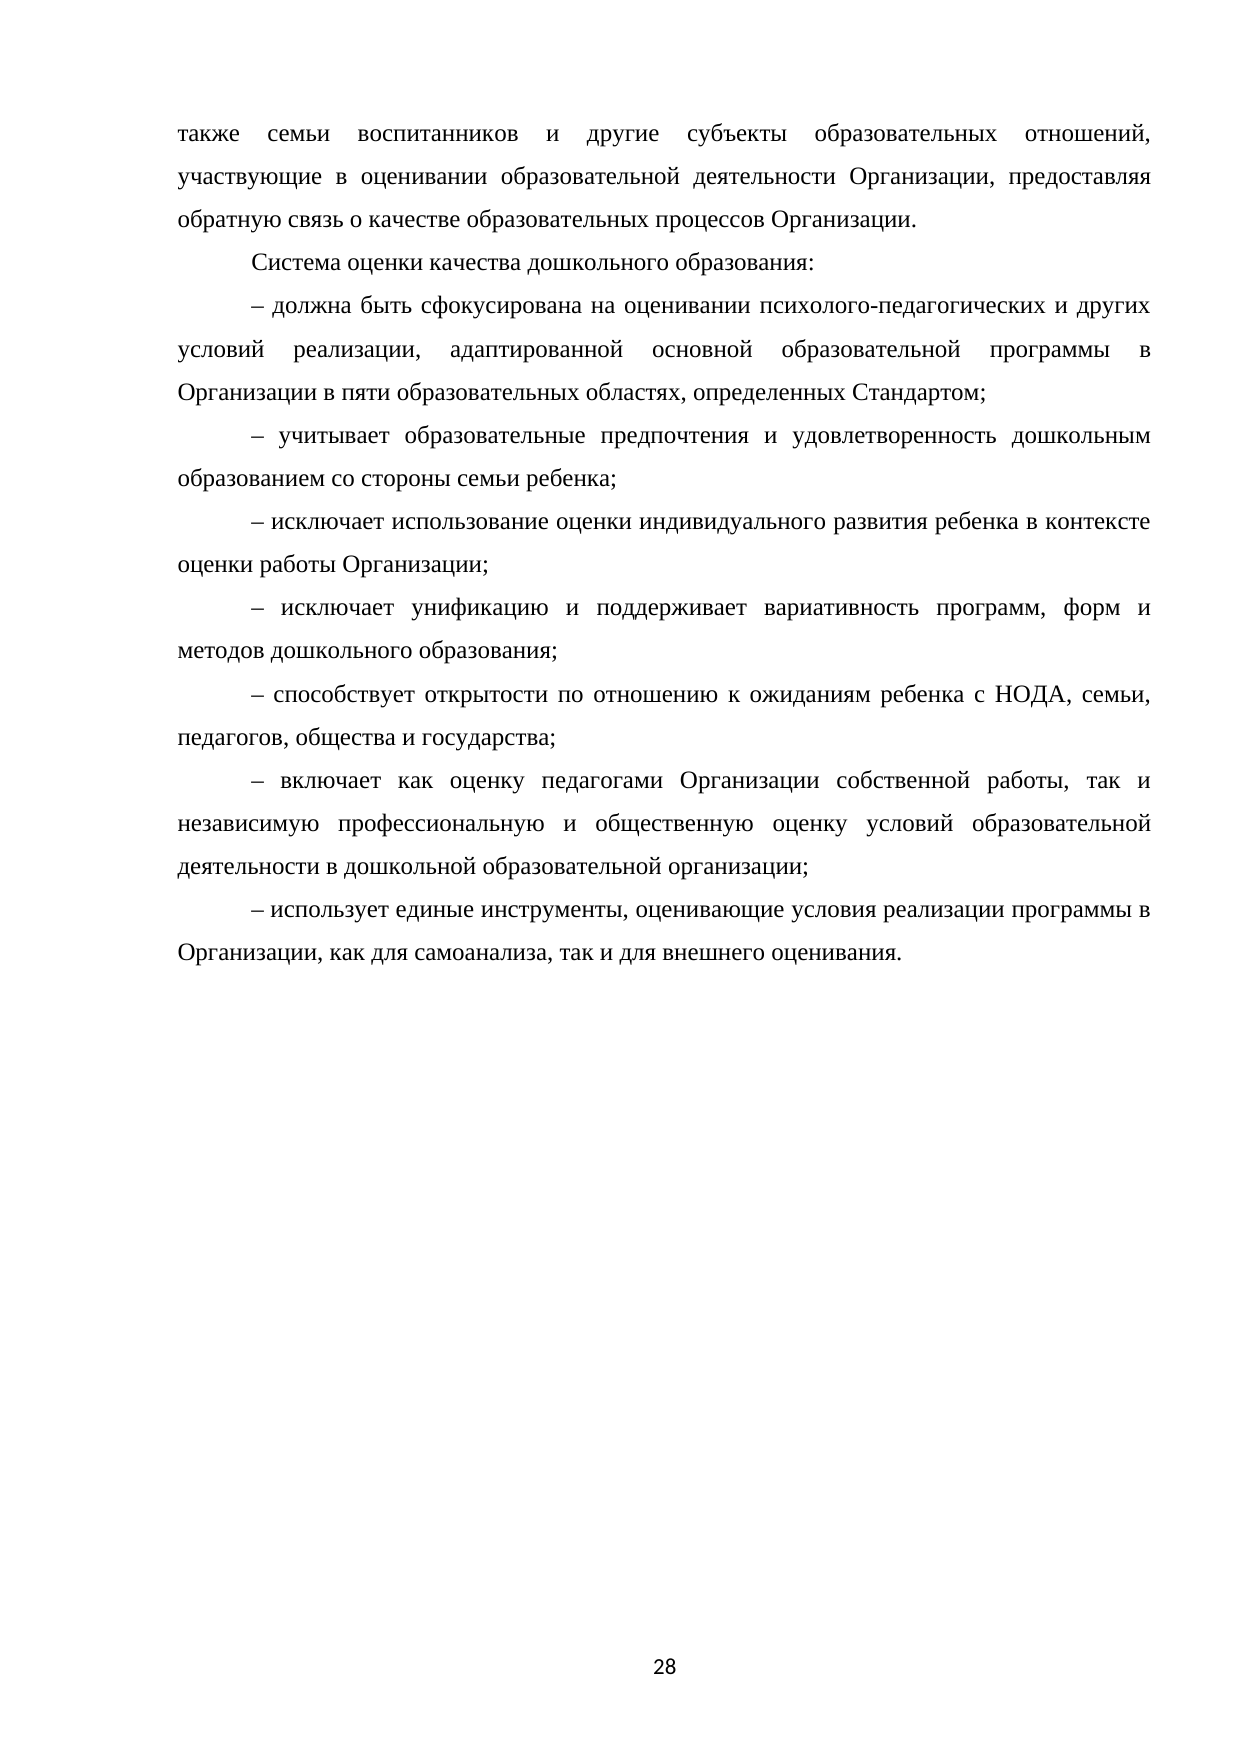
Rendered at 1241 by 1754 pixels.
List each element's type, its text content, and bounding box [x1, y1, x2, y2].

text – должна быть сфокусирована на оценивании психолого-педагогических и других условий реализации, адаптированной основной образовательной программы в Организации в пяти образовательных областях, определенных Стандартом; [177, 291, 1152, 406]
text – использует единые инструменты, оценивающие условия реализации программы в Организации, как для самоанализа, так и для внешнего оценивания. [177, 894, 1152, 966]
text – исключает унификацию и поддерживает вариативность программ, форм и методов дошкольного образования; [177, 592, 1152, 664]
text – исключает использование оценки индивидуального развития ребенка в контексте оценки работы Организации; [177, 506, 1152, 578]
text – включает как оценку педагогами Организации собственной работы, так и независимую профессиональную и общественную оценку условий образовательной деятельности в дошкольной образовательной организации; [177, 765, 1152, 880]
text – способствует открытости по отношению к ожиданиям ребенка с НОДА, семьи, педагогов, общества и государства; [177, 679, 1152, 751]
text – учитывает образовательные предпочтения и удовлетворенность дошкольным образованием со стороны семьи ребенка; [177, 420, 1152, 492]
text Система оценки качества дошкольного образования: [177, 247, 1152, 276]
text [177, 118, 1152, 233]
